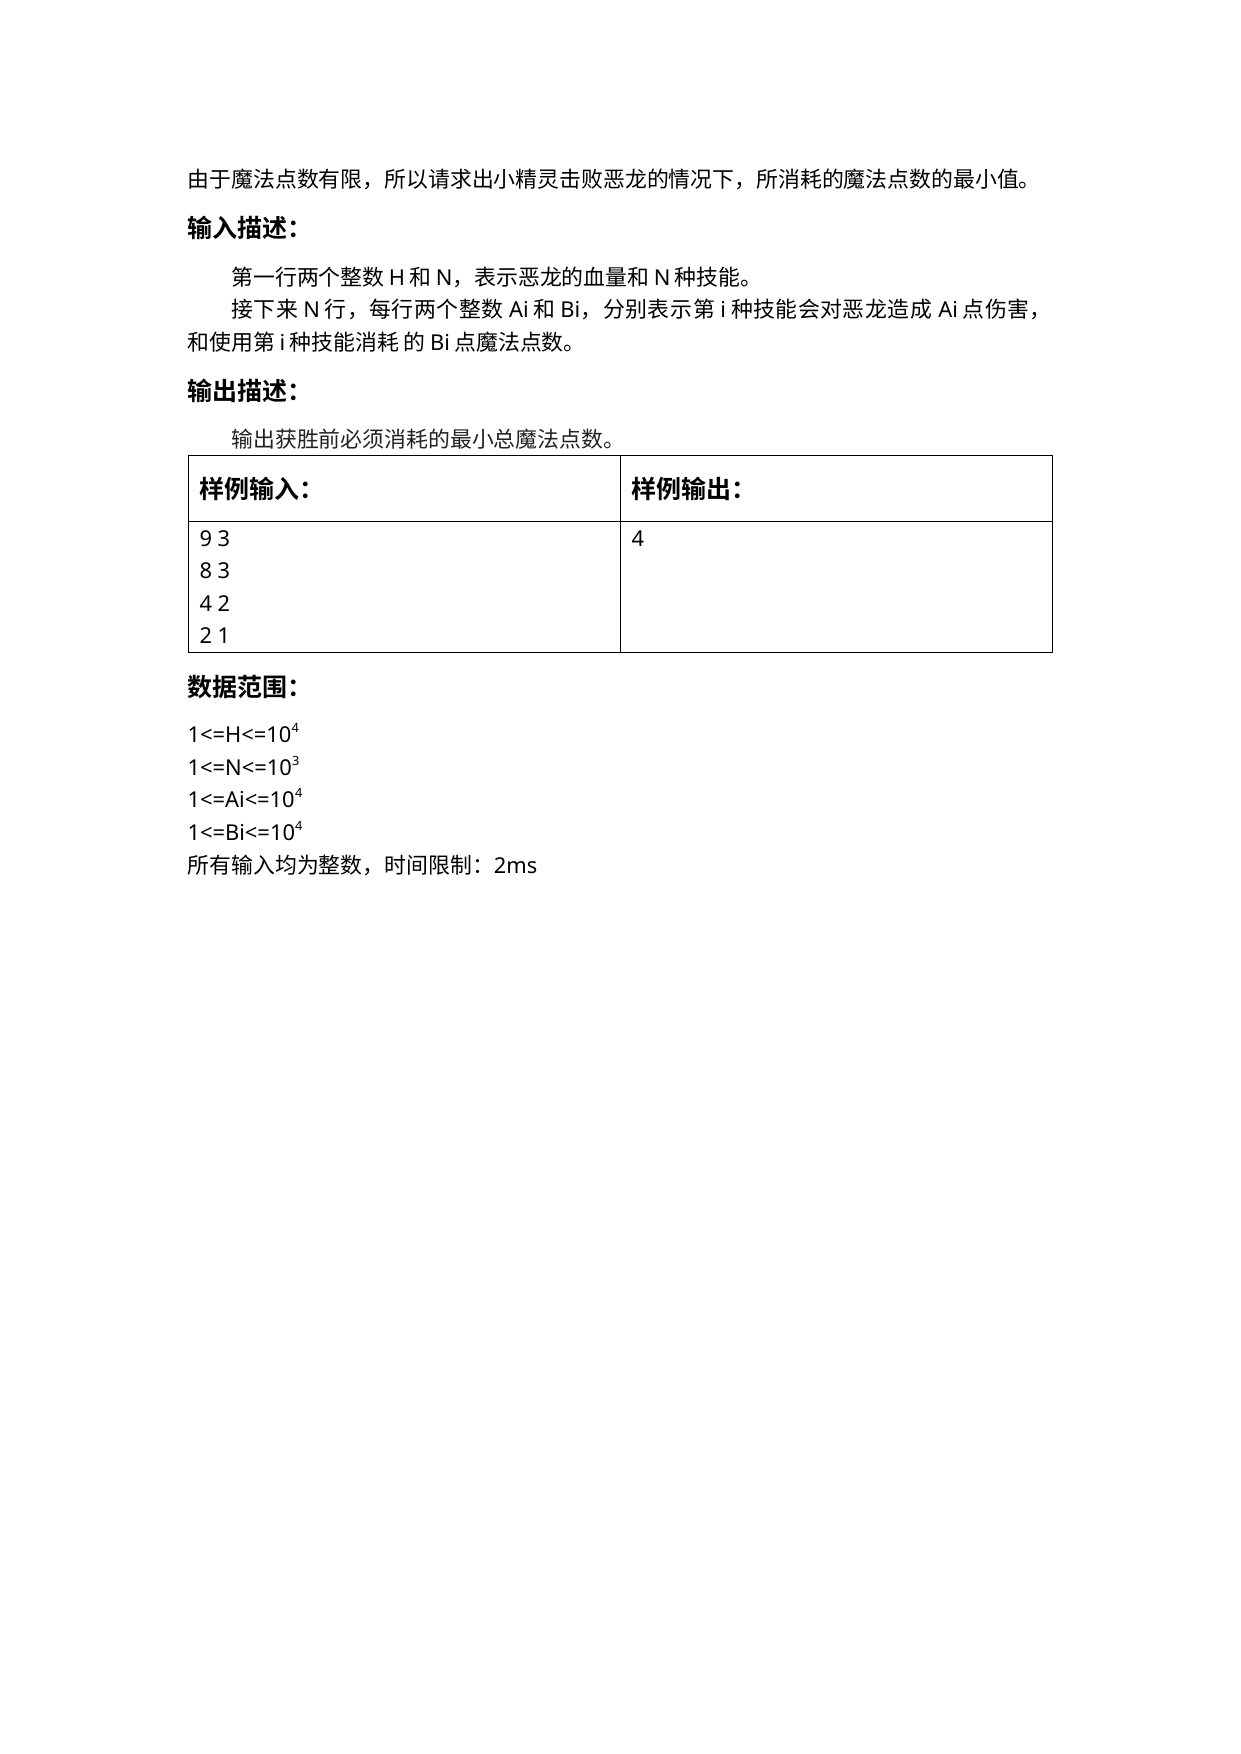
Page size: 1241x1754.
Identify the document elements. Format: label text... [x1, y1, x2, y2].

table_cell 9 3 8 3 4 2 2 1 [189, 522, 620, 652]
text 输入描述： [187, 194, 1053, 259]
text 所有输入均为整数，时间限制：2ms [187, 848, 1053, 880]
text 输出获胜前必须消耗的最小总魔法点数。 [187, 422, 1053, 454]
text 1<=N<=103 [187, 750, 1053, 783]
text 第一行两个整数H和N，表示恶龙的血量和N种技能。 [187, 259, 1053, 292]
text 1<=H<=104 [187, 718, 1053, 750]
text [187, 162, 1053, 194]
table_cell 4 [621, 522, 1052, 652]
text 输出描述： [187, 357, 1053, 422]
text 数据范围： [187, 653, 1053, 718]
text 1<=Ai<=104 [187, 783, 1053, 815]
text 接下来N行，每行两个整数Ai和Bi，分别表示第 i种技能会对恶龙造成 Ai点伤害，和使用第i种技能消耗 的Bi点魔法点数。 [187, 292, 1053, 357]
table_header 样例输出： [621, 456, 1052, 521]
table_header 样例输入： [189, 456, 620, 521]
text 1<=Bi<=104 [187, 815, 1053, 848]
